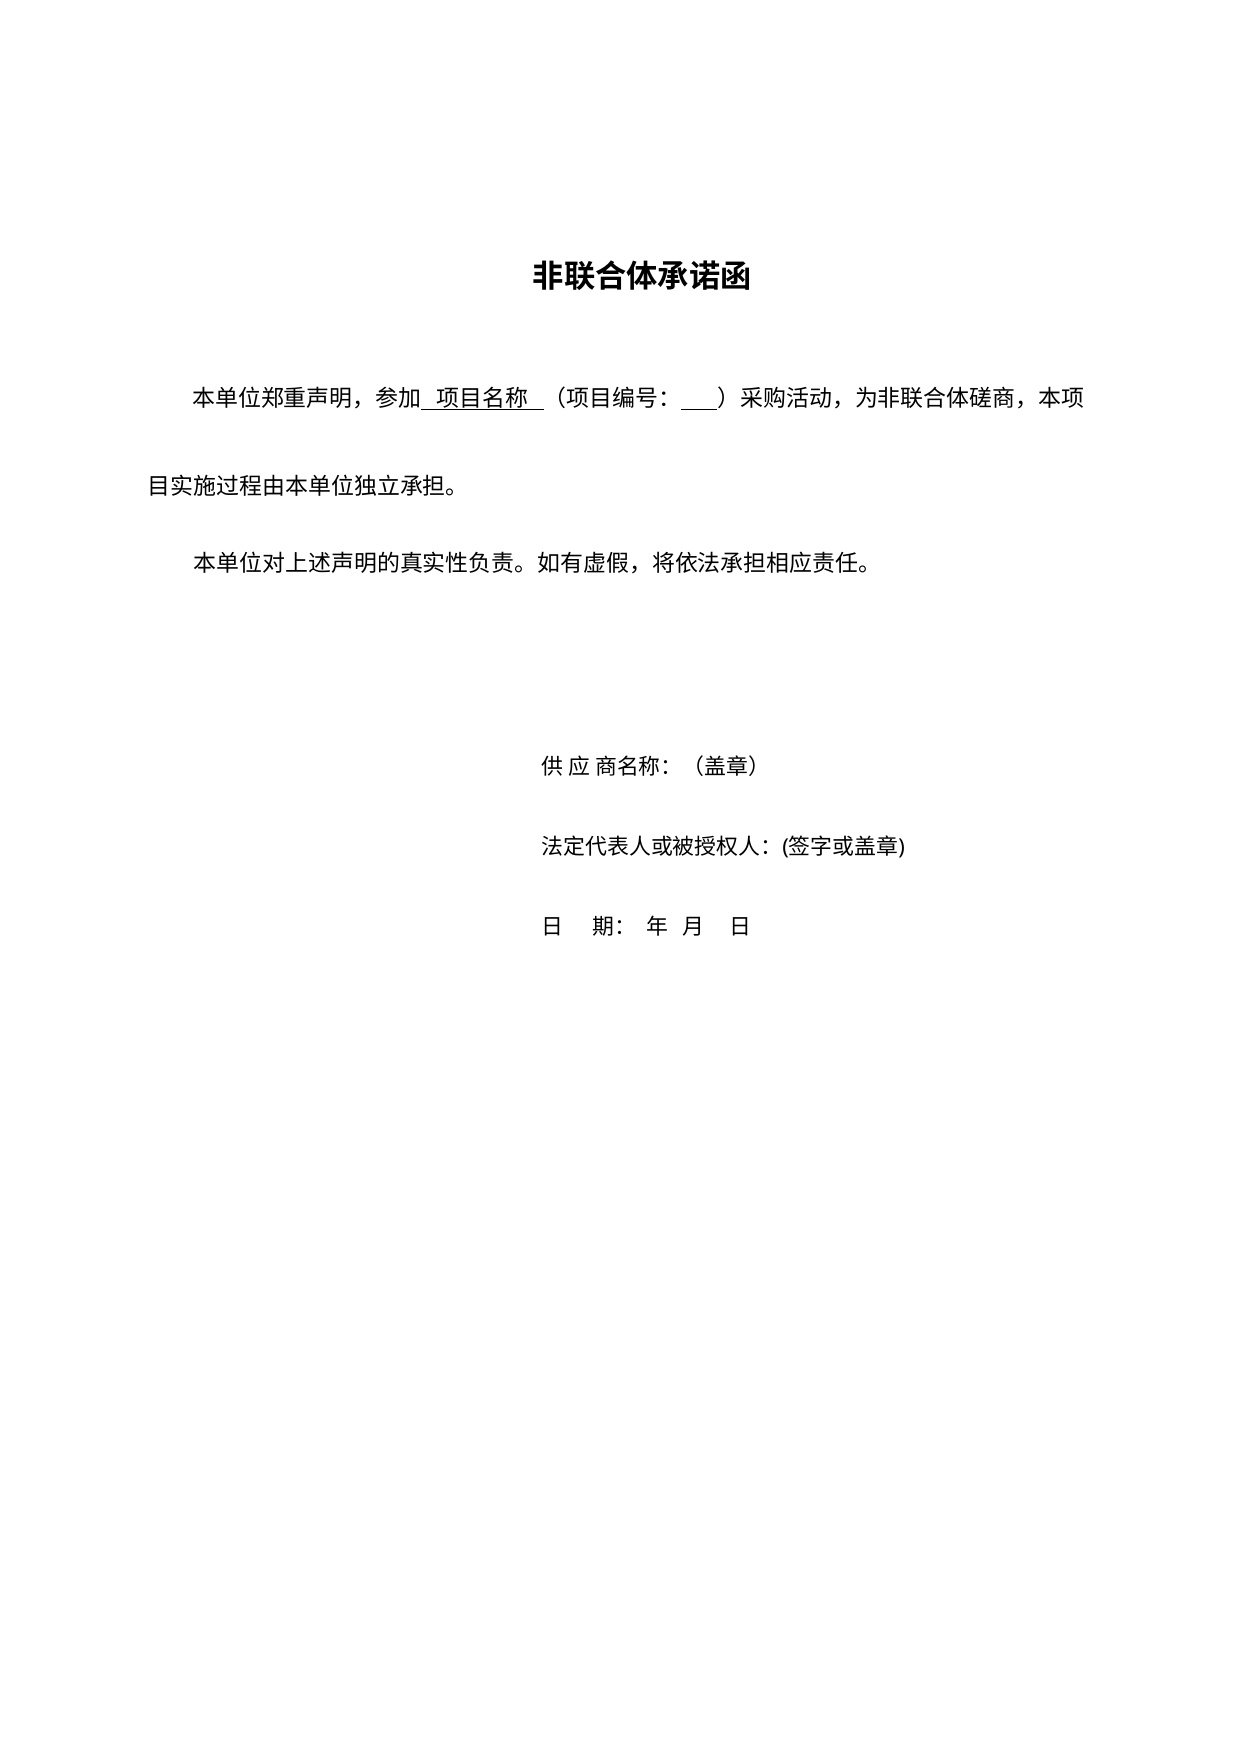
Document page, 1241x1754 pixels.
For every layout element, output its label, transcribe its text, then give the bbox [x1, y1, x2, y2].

text 供 应 商名称：（盖章） [148, 748, 1093, 781]
text 本单位郑重声明，参加 项目名称 （项目编号： ）采购活动，为非联合体磋商，本项目实施过程由本单位独立承担。 [148, 364, 1093, 517]
text 法定代表人或被授权人：(签字或盖章) [148, 828, 1093, 861]
text 非联合体承诺函 [148, 241, 1093, 306]
text 日 期： 年 月 日 [148, 908, 1093, 941]
text 本单位对上述声明的真实性负责。如有虚假，将依法承担相应责任。 [148, 529, 1093, 594]
